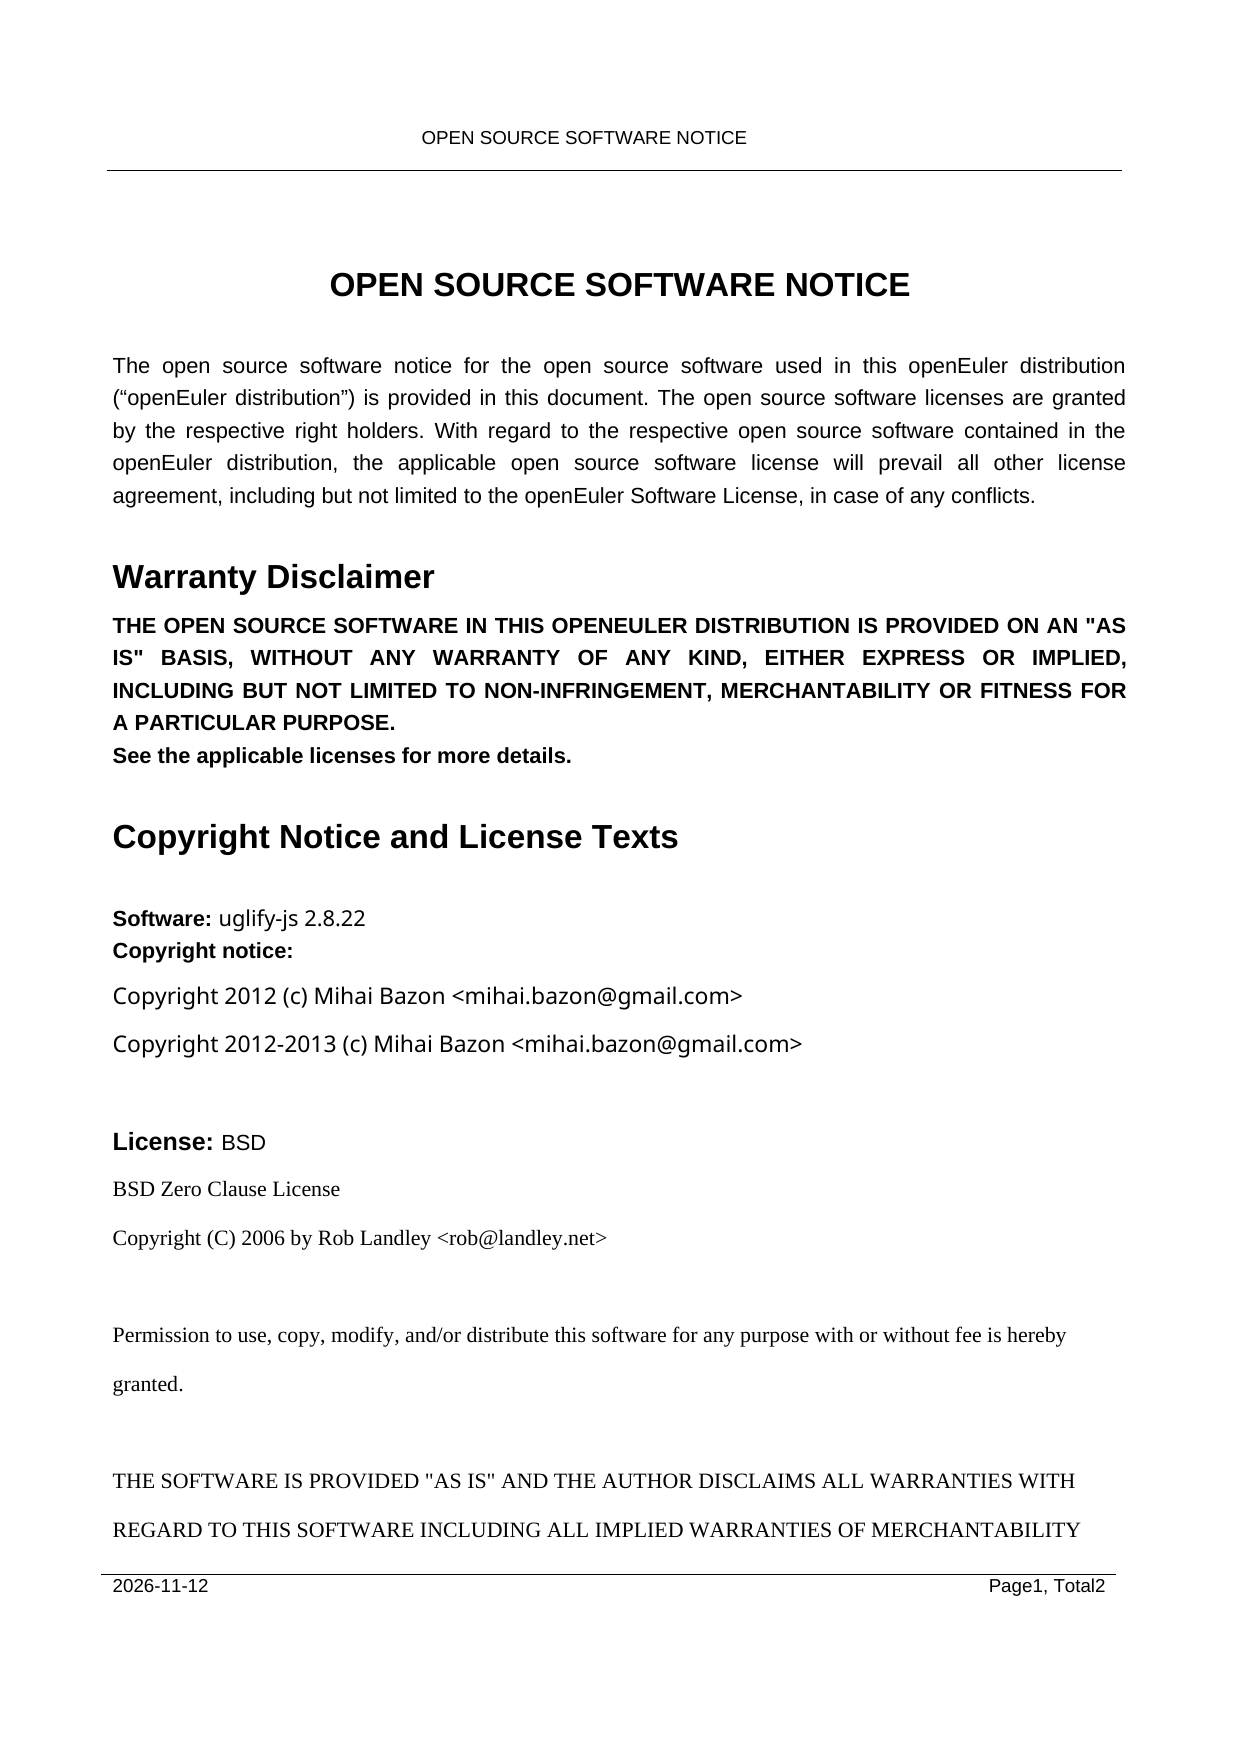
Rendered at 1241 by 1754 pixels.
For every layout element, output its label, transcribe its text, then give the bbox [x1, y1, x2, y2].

text OPEN SOURCE SOFTWARE NOTICE [112, 251, 1128, 316]
text The open source software notice for the open source software used in this openEuler distribution (“openEuler distribution”) is provided in this document. The open source software licenses are granted by the respective right holders. With regard to the respective open source software contained in the openEuler distribution, the applicable open source software license will prevail all other license agreement, including but not limited to the openEuler Software License, in case of any conflicts. [112, 349, 1128, 511]
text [112, 1172, 1128, 1546]
text Copyright notice: [112, 934, 1128, 966]
text Warranty Disclaimer [112, 544, 1128, 609]
text Copyright 2012 (c) Mihai Bazon <mihai.bazon@gmail.com> Copyright 2012-2013 (c) Mihai Bazon <mihai.bazon@gmail.com> [112, 979, 1128, 1109]
text THE OPEN SOURCE SOFTWARE IN THIS OPENEULER DISTRIBUTION IS PROVIDED ON AN "AS IS" BASIS, WITHOUT ANY WARRANTY OF ANY KIND, EITHER EXPRESS OR IMPLIED, INCLUDING BUT NOT LIMITED TO NON-INFRINGEMENT, MERCHANTABILITY OR FITNESS FOR A PARTICULAR PURPOSE. See the applicable licenses for more details. [112, 609, 1128, 771]
text Copyright Notice and License Texts [112, 804, 1128, 869]
text License: BSD [112, 1125, 1128, 1158]
text Software: uglify-js 2.8.22 [112, 901, 1128, 934]
